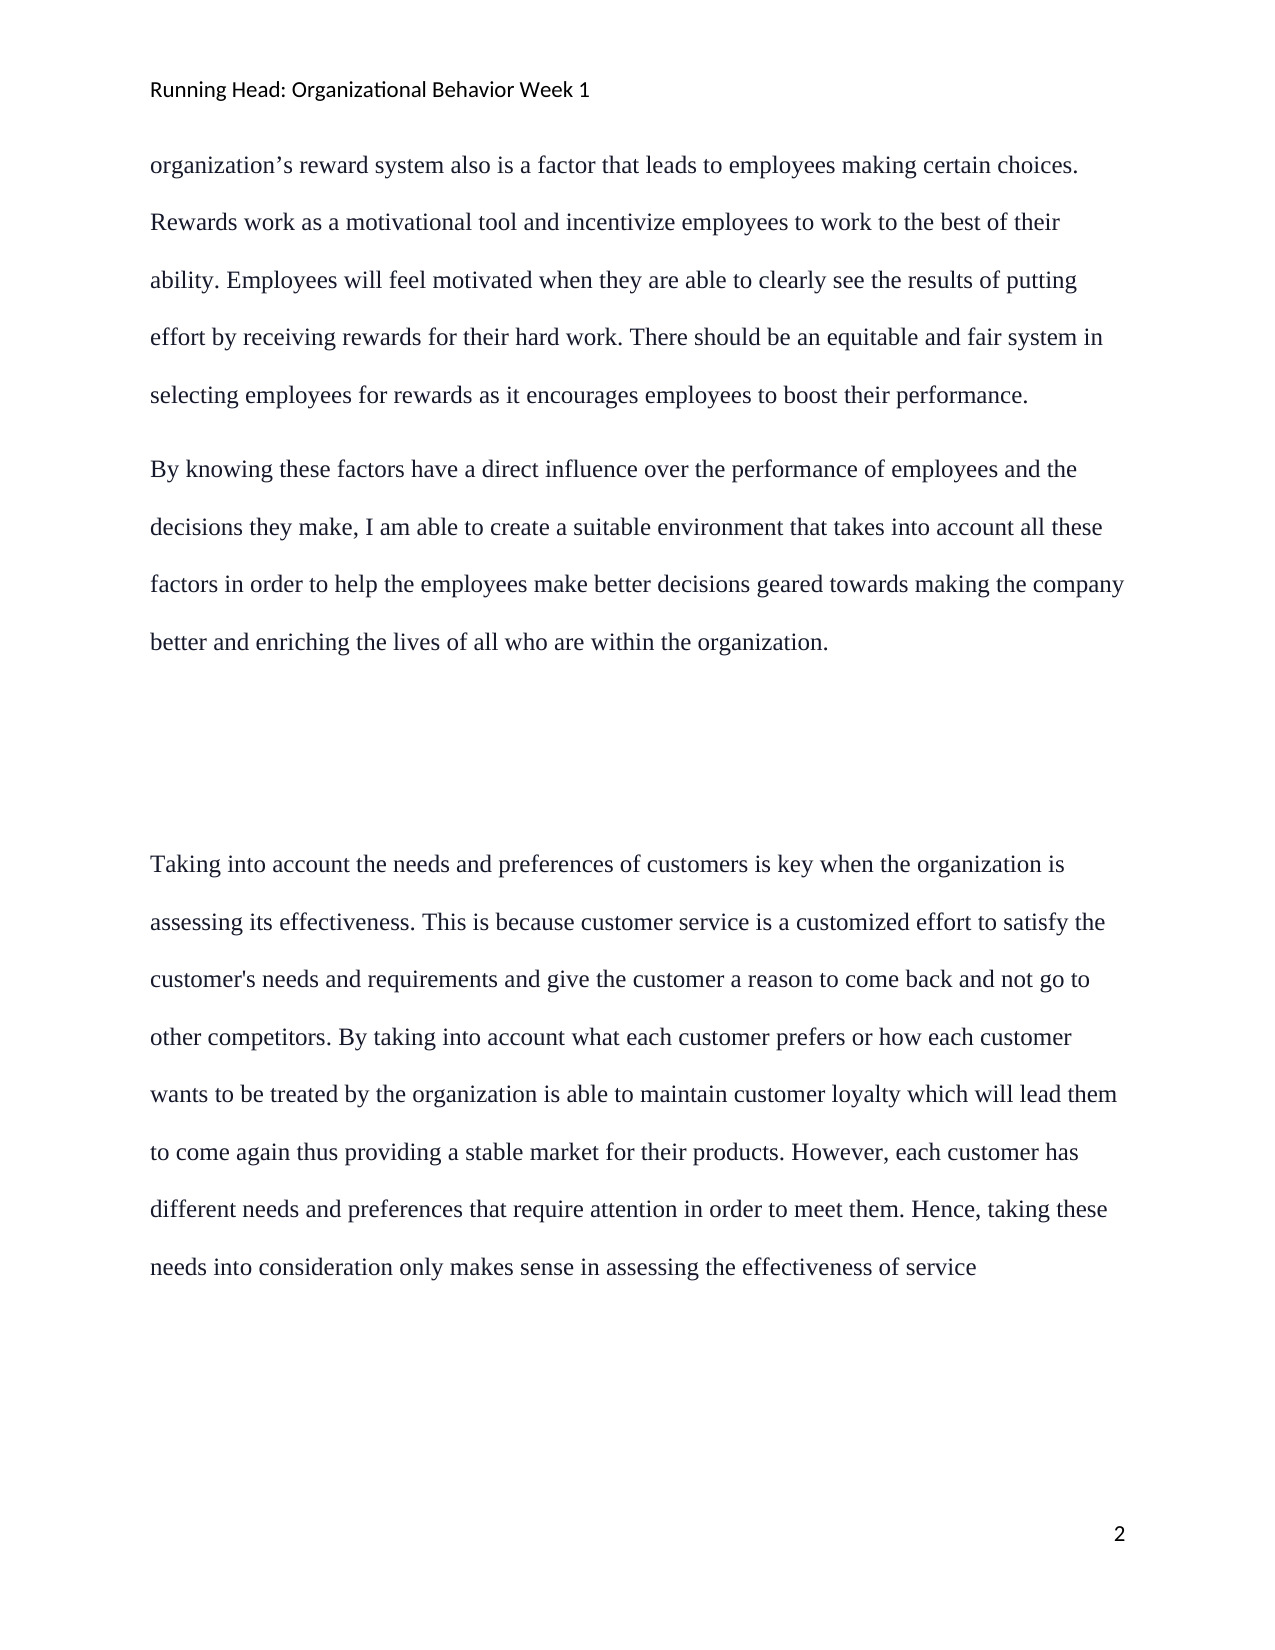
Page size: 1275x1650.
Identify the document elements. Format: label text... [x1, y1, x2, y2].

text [150, 150, 1125, 409]
text Taking into account the needs and preferences of customers is key when the organization is assessing its effectiveness. This is because customer service is a customized effort to satisfy the customer's needs and requirements and give the customer a reason to come back and not go to other competitors. By taking into account what each customer prefers or how each customer wants to be treated by the organization is able to maintain customer loyalty which will lead them to come again thus providing a stable market for their products. However, each customer has different needs and preferences that require attention in order to meet them. Hence, taking these needs into consideration only makes sense in assessing the effectiveness of service [150, 849, 1125, 1280]
text By knowing these factors have a direct influence over the performance of employees and the decisions they make, I am able to create a suitable environment that takes into account all these factors in order to help the employees make better decisions geared towards making the company better and enriching the lives of all who are within the organization. [150, 454, 1125, 655]
